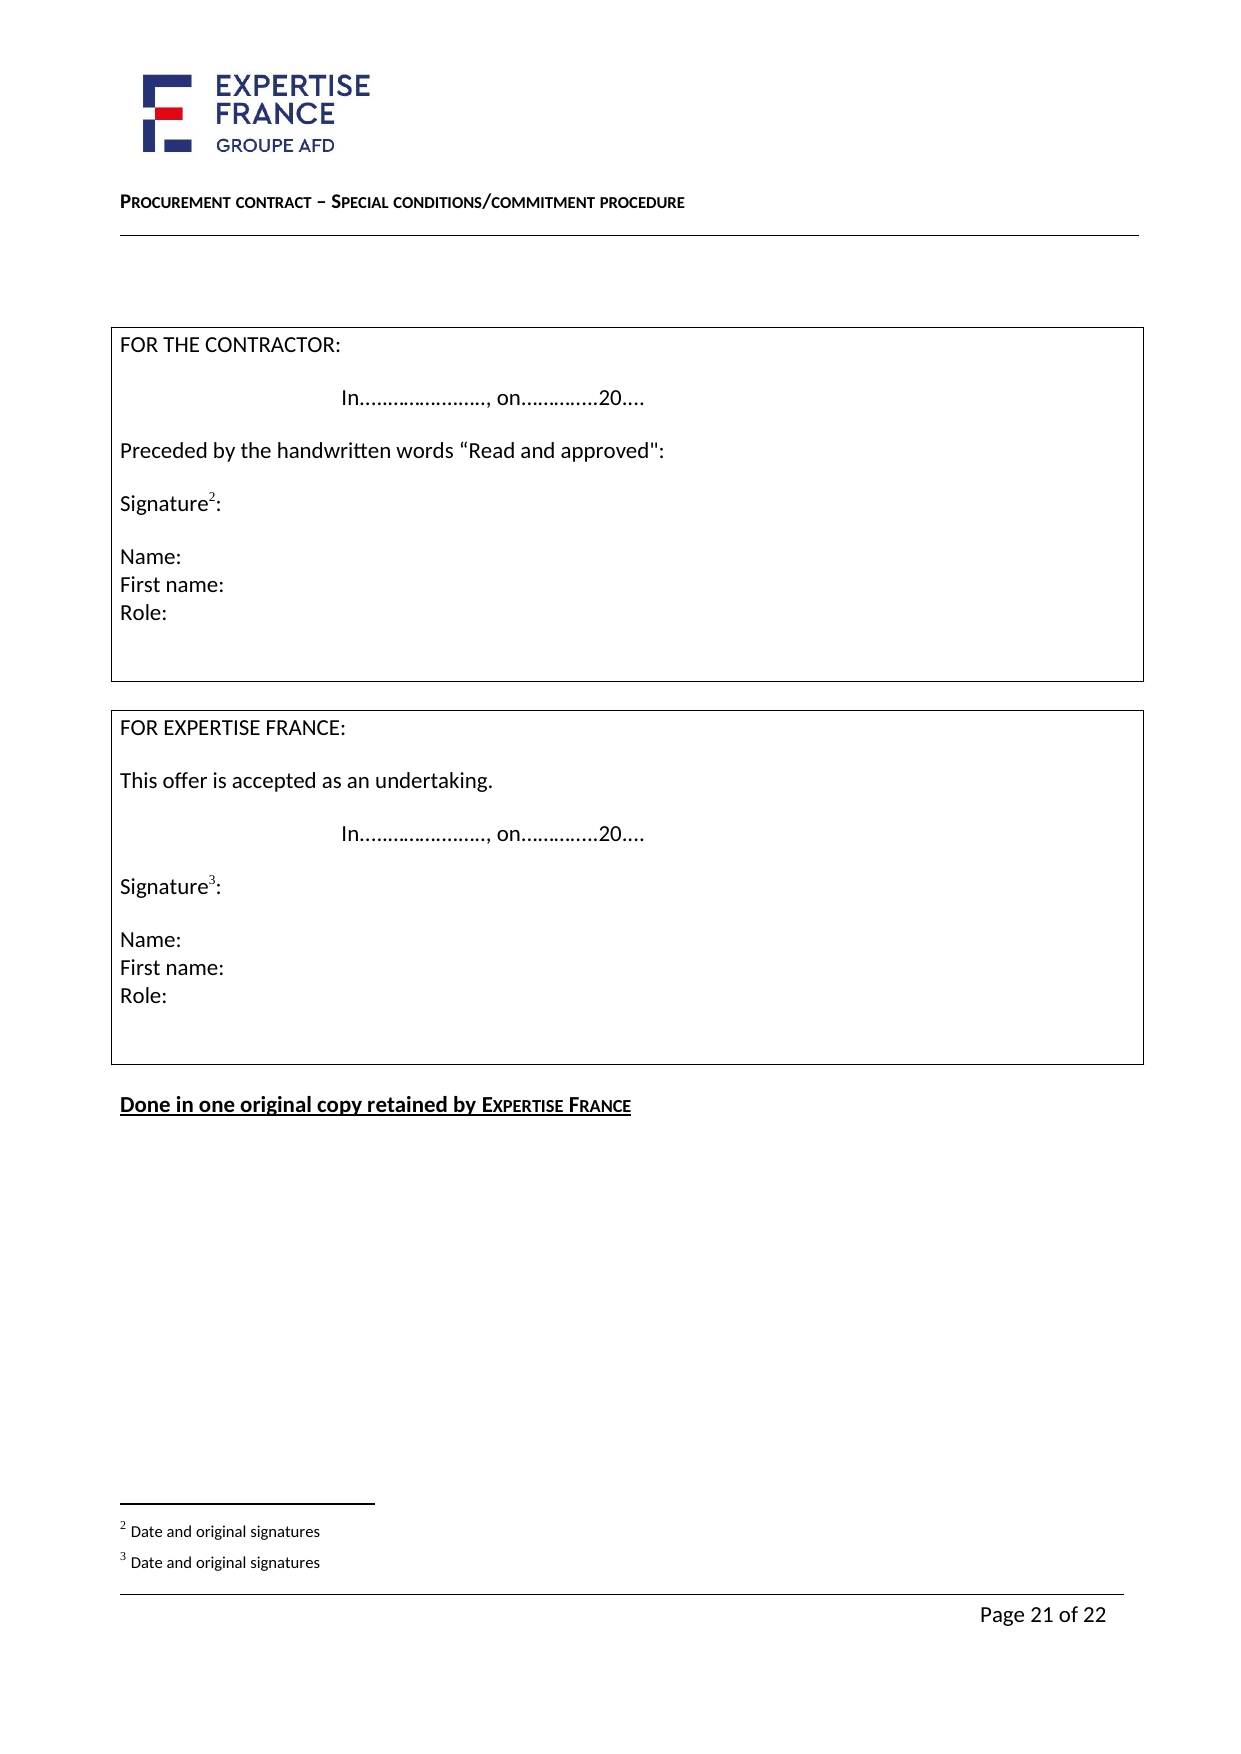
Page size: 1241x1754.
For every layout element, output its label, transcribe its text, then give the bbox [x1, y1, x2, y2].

picture [120, 41, 397, 183]
text In.....………....….., on...…….....20.... [112, 379, 1143, 411]
text Name: First name: [112, 922, 1143, 981]
text FOR THE CONTRACTOR: [112, 328, 1143, 358]
text Role: [120, 598, 1135, 626]
text FOR EXPERTISE FRANCE: [112, 711, 1143, 741]
text Signature: [112, 486, 1143, 517]
text Role: [120, 981, 1135, 1009]
text Name: First name: [112, 539, 1143, 598]
text In.....………....….., on...…….....20.... [112, 816, 1143, 847]
text Preceded by the handwritten words “Read and approved": [112, 433, 1143, 464]
text This offer is accepted as an undertaking. [112, 763, 1143, 794]
text Done in one original copy retained by Expertise France [120, 1090, 1135, 1118]
text Signature: [112, 869, 1143, 900]
